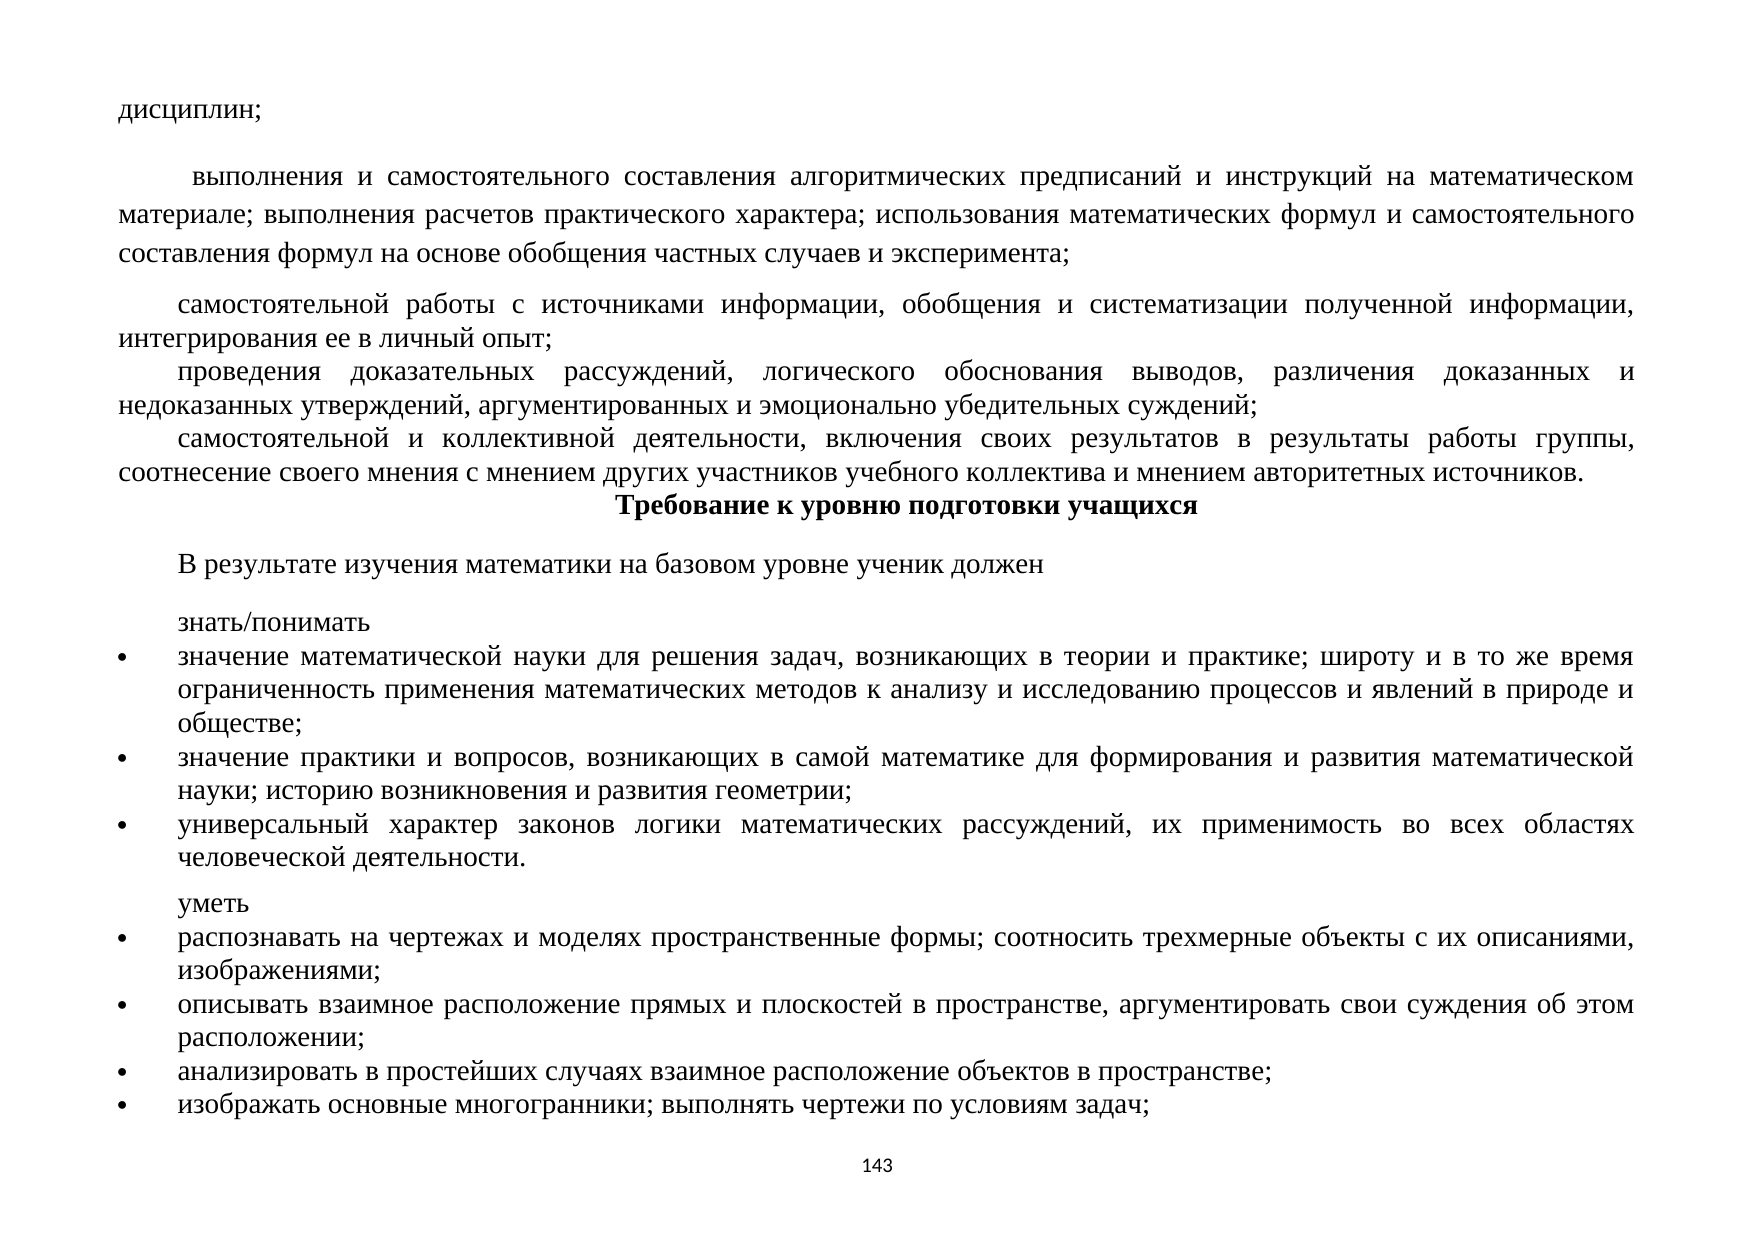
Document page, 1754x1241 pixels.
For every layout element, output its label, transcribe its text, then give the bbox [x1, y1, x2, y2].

list значение математической науки для решения задач, возникающих в теории и практике; широту и в то же время ограниченность применения математических методов к анализу и исследованию процессов и явлений в природе и обществе; [118, 638, 1636, 739]
list анализировать в простейших случаях взаимное расположение объектов в пространстве; [118, 1053, 1636, 1087]
text самостоятельной работы с источниками информации, обобщения и систематизации полученной информации, интегрирования ее в личный опыт; [118, 286, 1636, 353]
list универсальный характер законов логики математических рассуждений, их применимость во всех областях человеческой деятельности. [118, 806, 1636, 873]
text знать/понимать [118, 604, 1636, 638]
list значение практики и вопросов, возникающих в самой математике для формирования и развития математической науки; историю возникновения и развития геометрии; [118, 739, 1636, 806]
text самостоятельной и коллективной деятельности, включения своих результатов в результаты работы группы, соотнесение своего мнения с мнением других участников учебного коллектива и мнением авторитетных источников. [118, 420, 1636, 487]
text В результате изучения математики на базовом уровне ученик должен [118, 546, 1636, 579]
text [118, 91, 1636, 124]
text выполнения и самостоятельного составления алгоритмических предписаний и инструкций на математическом материале; выполнения расчетов практического характера; использования математических формул и самостоятельного составления формул на основе обобщения частных случаев и эксперимента; [118, 158, 1636, 269]
text проведения доказательных рассуждений, логического обоснования выводов, различения доказанных и недоказанных утверждений, аргументированных и эмоционально убедительных суждений; [118, 353, 1636, 420]
text Требование к уровню подготовки учащихся [118, 487, 1636, 521]
list изображать основные многогранники; выполнять чертежи по условиям задач; [118, 1087, 1636, 1120]
list описывать взаимное расположение прямых и плоскостей в пространстве, аргументировать свои суждения об этом расположении; [118, 986, 1636, 1053]
list распознавать на чертежах и моделях пространственные формы; соотносить трехмерные объекты с их описаниями, изображениями; [118, 919, 1636, 986]
text уметь [118, 885, 1636, 919]
